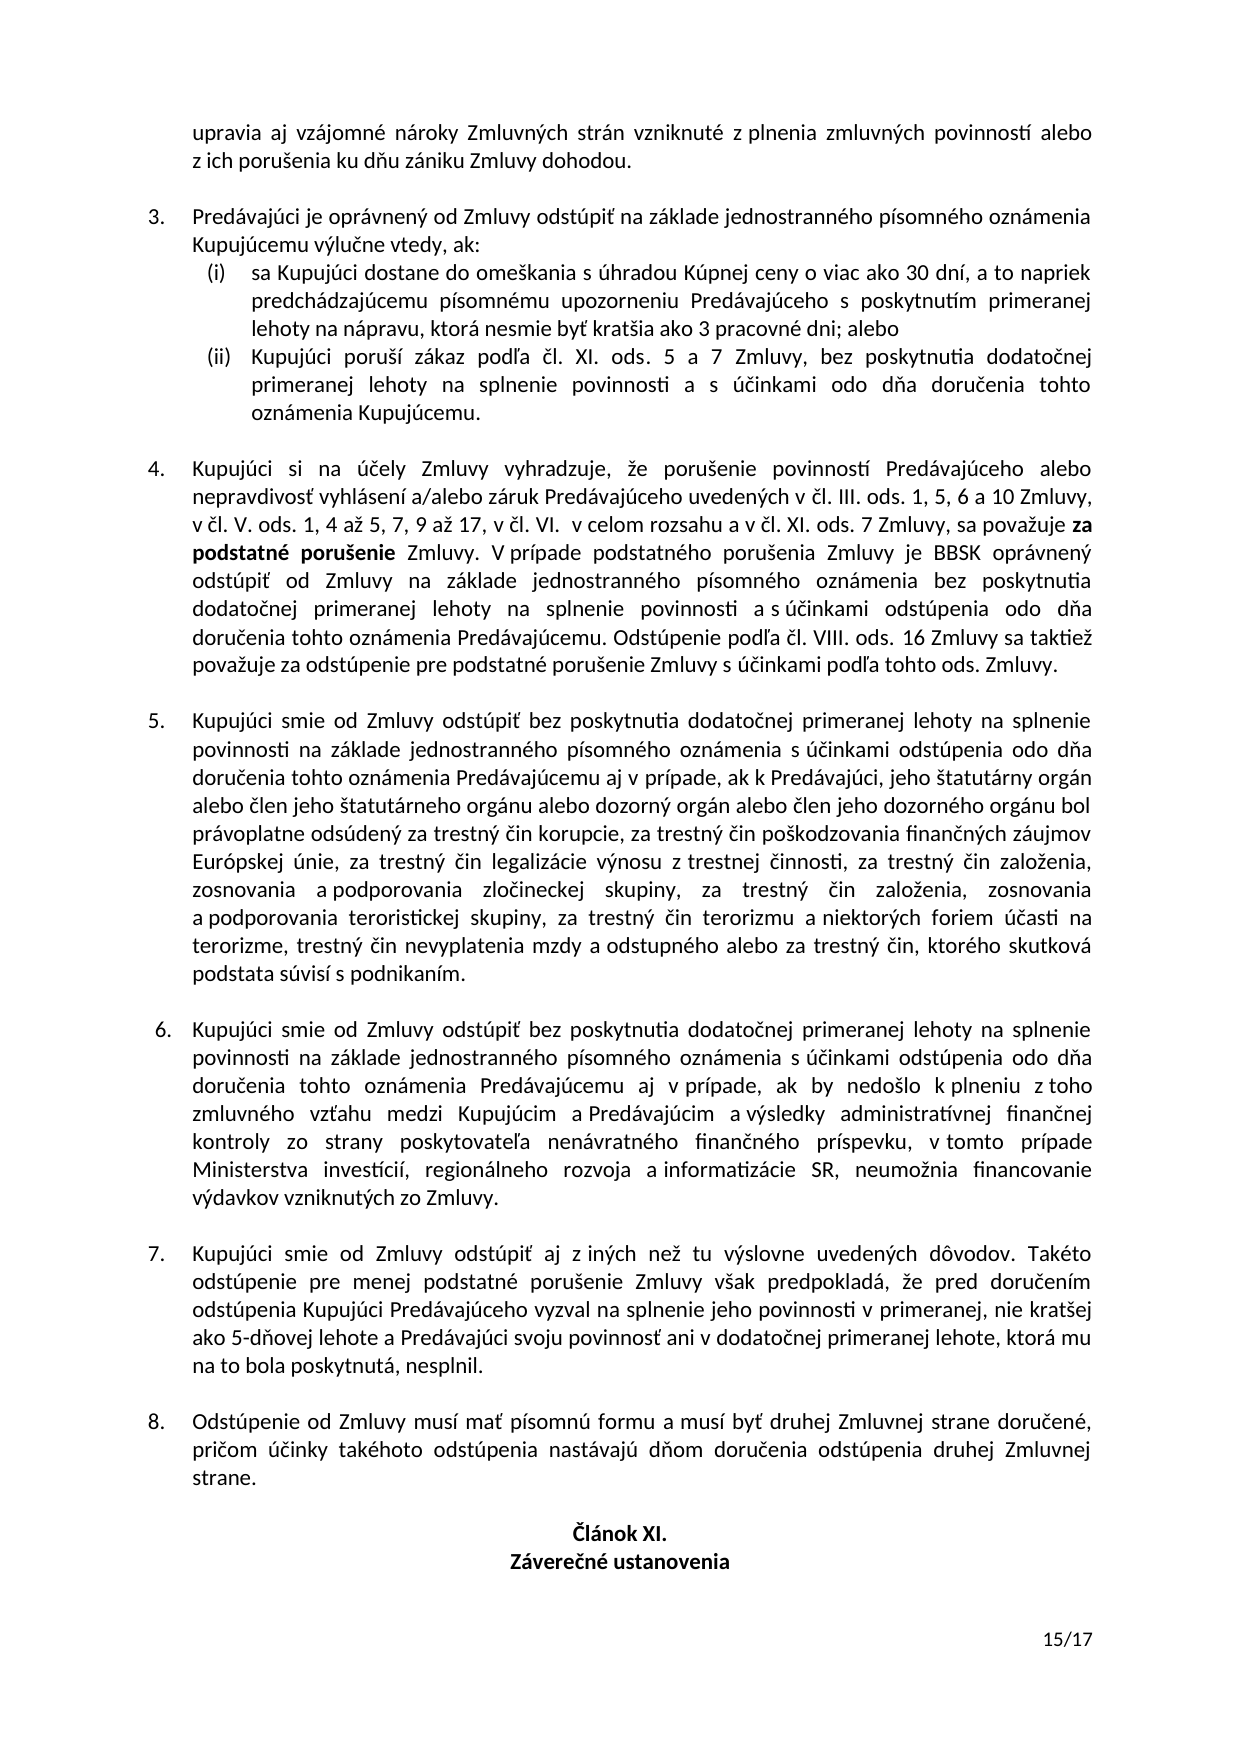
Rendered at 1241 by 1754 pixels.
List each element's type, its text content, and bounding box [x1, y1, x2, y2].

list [148, 118, 1093, 174]
list Predávajúci je oprávnený od Zmluvy odstúpiť na základe jednostranného písomného oznámenia Kupujúcemu výlučne vtedy, ak: [148, 202, 1093, 258]
list Kupujúci poruší zákaz podľa čl. XI. ods. 5 a 7 Zmluvy, bez poskytnutia dodatočnej primeranej lehoty na splnenie povinnosti a s účinkami odo dňa doručenia tohto oznámenia Kupujúcemu. [207, 342, 1093, 426]
list Kupujúci smie od Zmluvy odstúpiť bez poskytnutia dodatočnej primeranej lehoty na splnenie povinnosti na základe jednostranného písomného oznámenia s účinkami odstúpenia odo dňa doručenia tohto oznámenia Predávajúcemu aj v prípade, ak k Predávajúci, jeho štatutárny orgán alebo člen jeho štatutárneho orgánu alebo dozorný orgán alebo člen jeho dozorného orgánu bol právoplatne odsúdený za trestný čin korupcie, za trestný čin poškodzovania finančných záujmov Európskej únie, za trestný čin legalizácie výnosu z trestnej činnosti, za trestný čin založenia, zosnovania a podporovania zločineckej skupiny, za trestný čin založenia, zosnovania a podporovania teroristickej skupiny, za trestný čin terorizmu a niektorých foriem účasti na terorizme, trestný čin nevyplatenia mzdy a odstupného alebo za trestný čin, ktorého skutková podstata súvisí s podnikaním. [148, 707, 1093, 987]
list Odstúpenie od Zmluvy musí mať písomnú formu a musí byť druhej Zmluvnej strane doručené, pričom účinky takéhoto odstúpenia nastávajú dňom doručenia odstúpenia druhej Zmluvnej strane. [148, 1407, 1093, 1491]
list Kupujúci si na účely Zmluvy vyhradzuje, že porušenie povinností Predávajúceho alebo nepravdivosť vyhlásení a/alebo záruk Predávajúceho uvedených v čl. III. ods. 1, 5, 6 a 10 Zmluvy, v čl. V. ods. 1, 4 až 5, 7, 9 až 17, v čl. VI. v celom rozsahu a v čl. XI. ods. 7 Zmluvy, sa považuje za podstatné porušenie Zmluvy. V prípade podstatného porušenia Zmluvy je BBSK oprávnený odstúpiť od Zmluvy na základe jednostranného písomného oznámenia bez poskytnutia dodatočnej primeranej lehoty na splnenie povinnosti a s účinkami odstúpenia odo dňa doručenia tohto oznámenia Predávajúcemu. Odstúpenie podľa čl. VIII. ods. 16 Zmluvy sa taktiež považuje za odstúpenie pre podstatné porušenie Zmluvy s účinkami podľa tohto ods. Zmluvy. [148, 454, 1093, 679]
list sa Kupujúci dostane do omeškania s úhradou Kúpnej ceny o viac ako 30 dní, a to napriek predchádzajúcemu písomnému upozorneniu Predávajúceho s poskytnutím primeranej lehoty na nápravu, ktorá nesmie byť kratšia ako 3 pracovné dni; alebo [207, 258, 1093, 342]
list Kupujúci smie od Zmluvy odstúpiť bez poskytnutia dodatočnej primeranej lehoty na splnenie povinnosti na základe jednostranného písomného oznámenia s účinkami odstúpenia odo dňa doručenia tohto oznámenia Predávajúcemu aj v prípade, ak by nedošlo k plneniu z toho zmluvného vzťahu medzi Kupujúcim a Predávajúcim a výsledky administratívnej finančnej kontroly zo strany poskytovateľa nenávratného finančného príspevku, v tomto prípade Ministerstva investícií, regionálneho rozvoja a informatizácie SR, neumožnia financovanie výdavkov vzniknutých zo Zmluvy. [154, 1015, 1093, 1211]
list Záverečné ustanovenia [148, 1547, 1093, 1575]
text Článok XI. [148, 1519, 1093, 1547]
list Kupujúci smie od Zmluvy odstúpiť aj z iných než tu výslovne uvedených dôvodov. Takéto odstúpenie pre menej podstatné porušenie Zmluvy však predpokladá, že pred doručením odstúpenia Kupujúci Predávajúceho vyzval na splnenie jeho povinnosti v primeranej, nie kratšej ako 5-dňovej lehote a Predávajúci svoju povinnosť ani v dodatočnej primeranej lehote, ktorá mu na to bola poskytnutá, nesplnil. [148, 1239, 1093, 1379]
